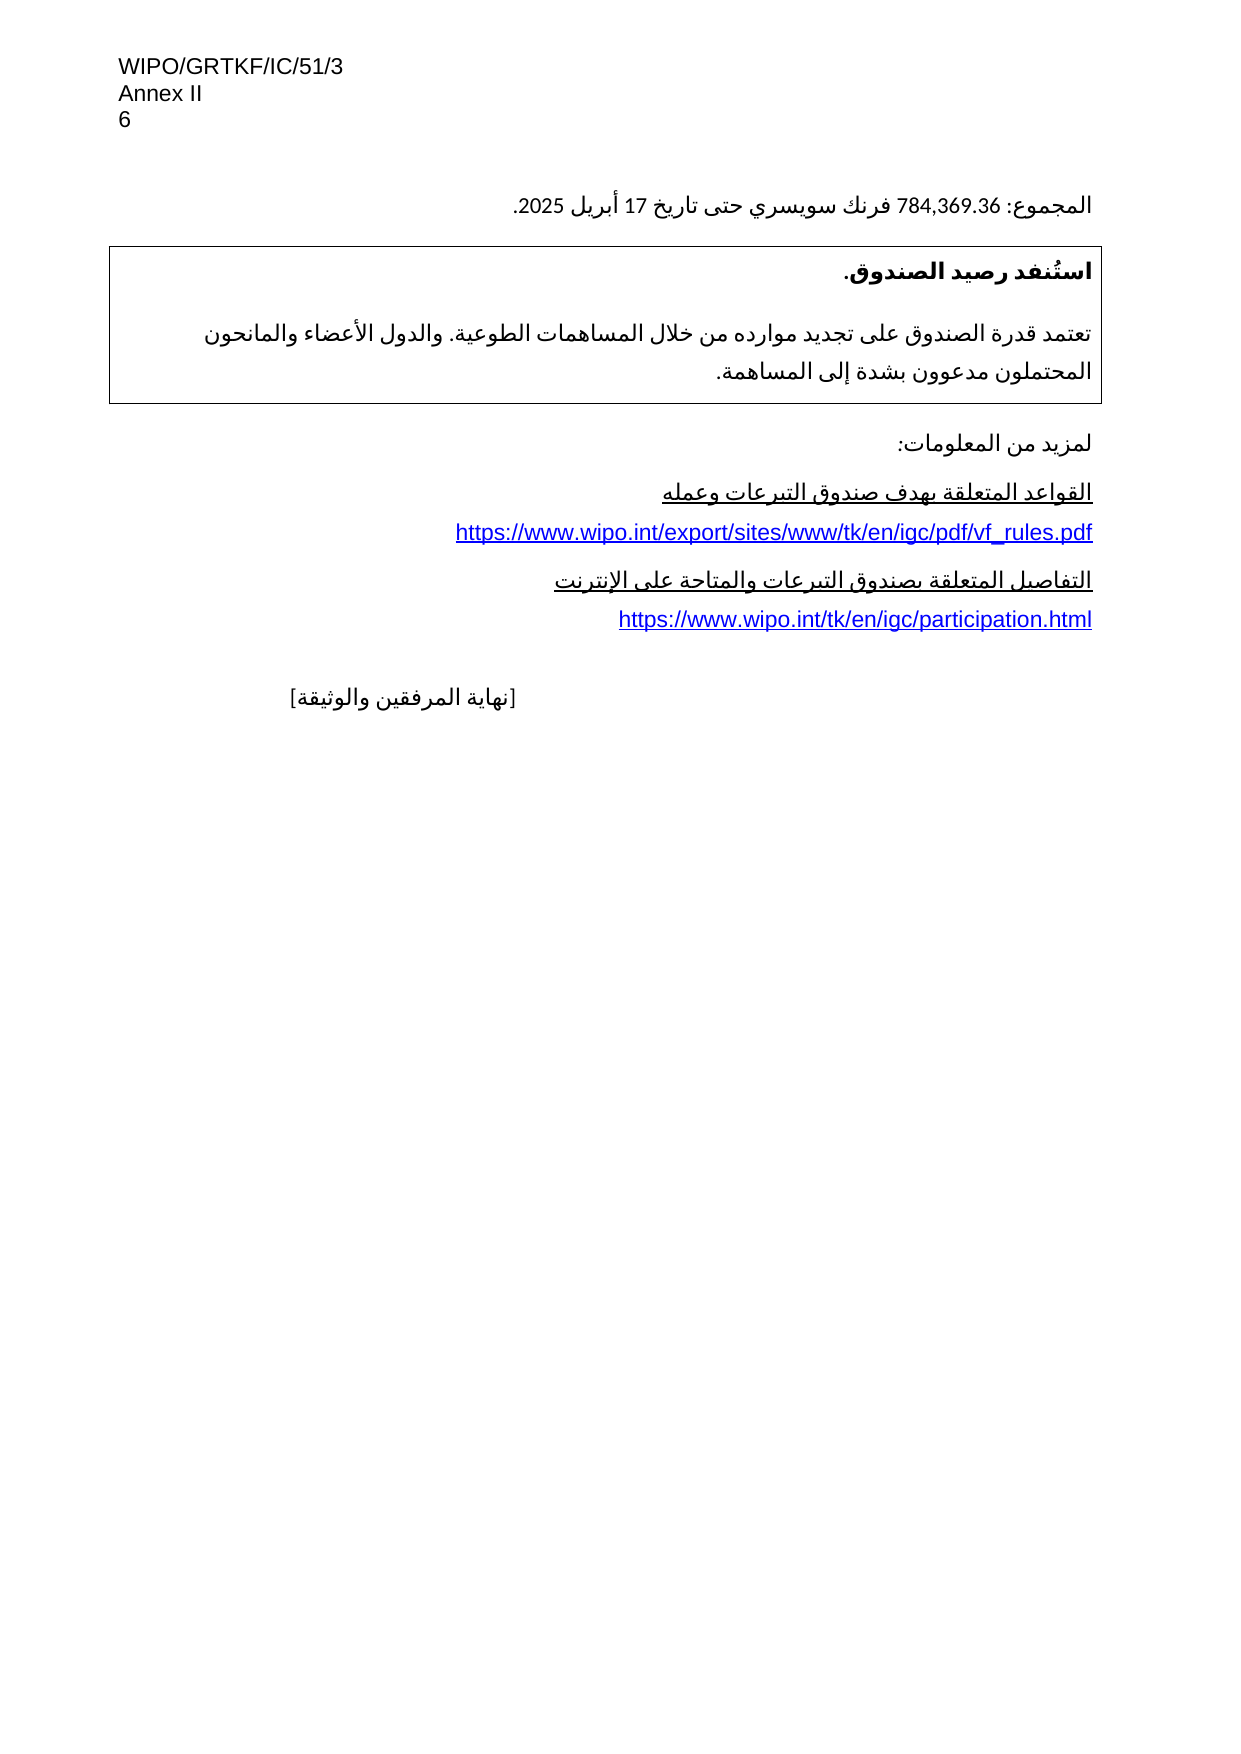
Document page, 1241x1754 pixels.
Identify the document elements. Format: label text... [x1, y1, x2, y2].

text [نهاية المرفقين والوثيقة] [118, 683, 516, 711]
text https://www.wipo.int/tk/en/igc/participation.html [118, 606, 1092, 633]
text لمزيد من المعلومات: [118, 429, 1092, 457]
text المجموع: 784,369.36 فرنك سويسري حتى تاريخ 17 أبريل 2025. [118, 183, 1092, 221]
text تعتمد قدرة الصندوق على تجديد موارده من خلال المساهمات الطوعية. والدول الأعضاء والمانحون المحتملون مدعوون بشدة إلى المساهمة. [110, 308, 1101, 403]
text استُنفد رصيد الصندوق. [110, 247, 1101, 287]
text https://www.wipo.int/export/sites/www/tk/en/igc/pdf/vf_rules.pdf [118, 519, 1092, 545]
text التفاصيل المتعلقة بصندوق التبرعات والمتاحة على الإنترنت [118, 566, 1092, 594]
text القواعد المتعلقة بهدف صندوق التبرعات وعمله [118, 478, 1092, 506]
